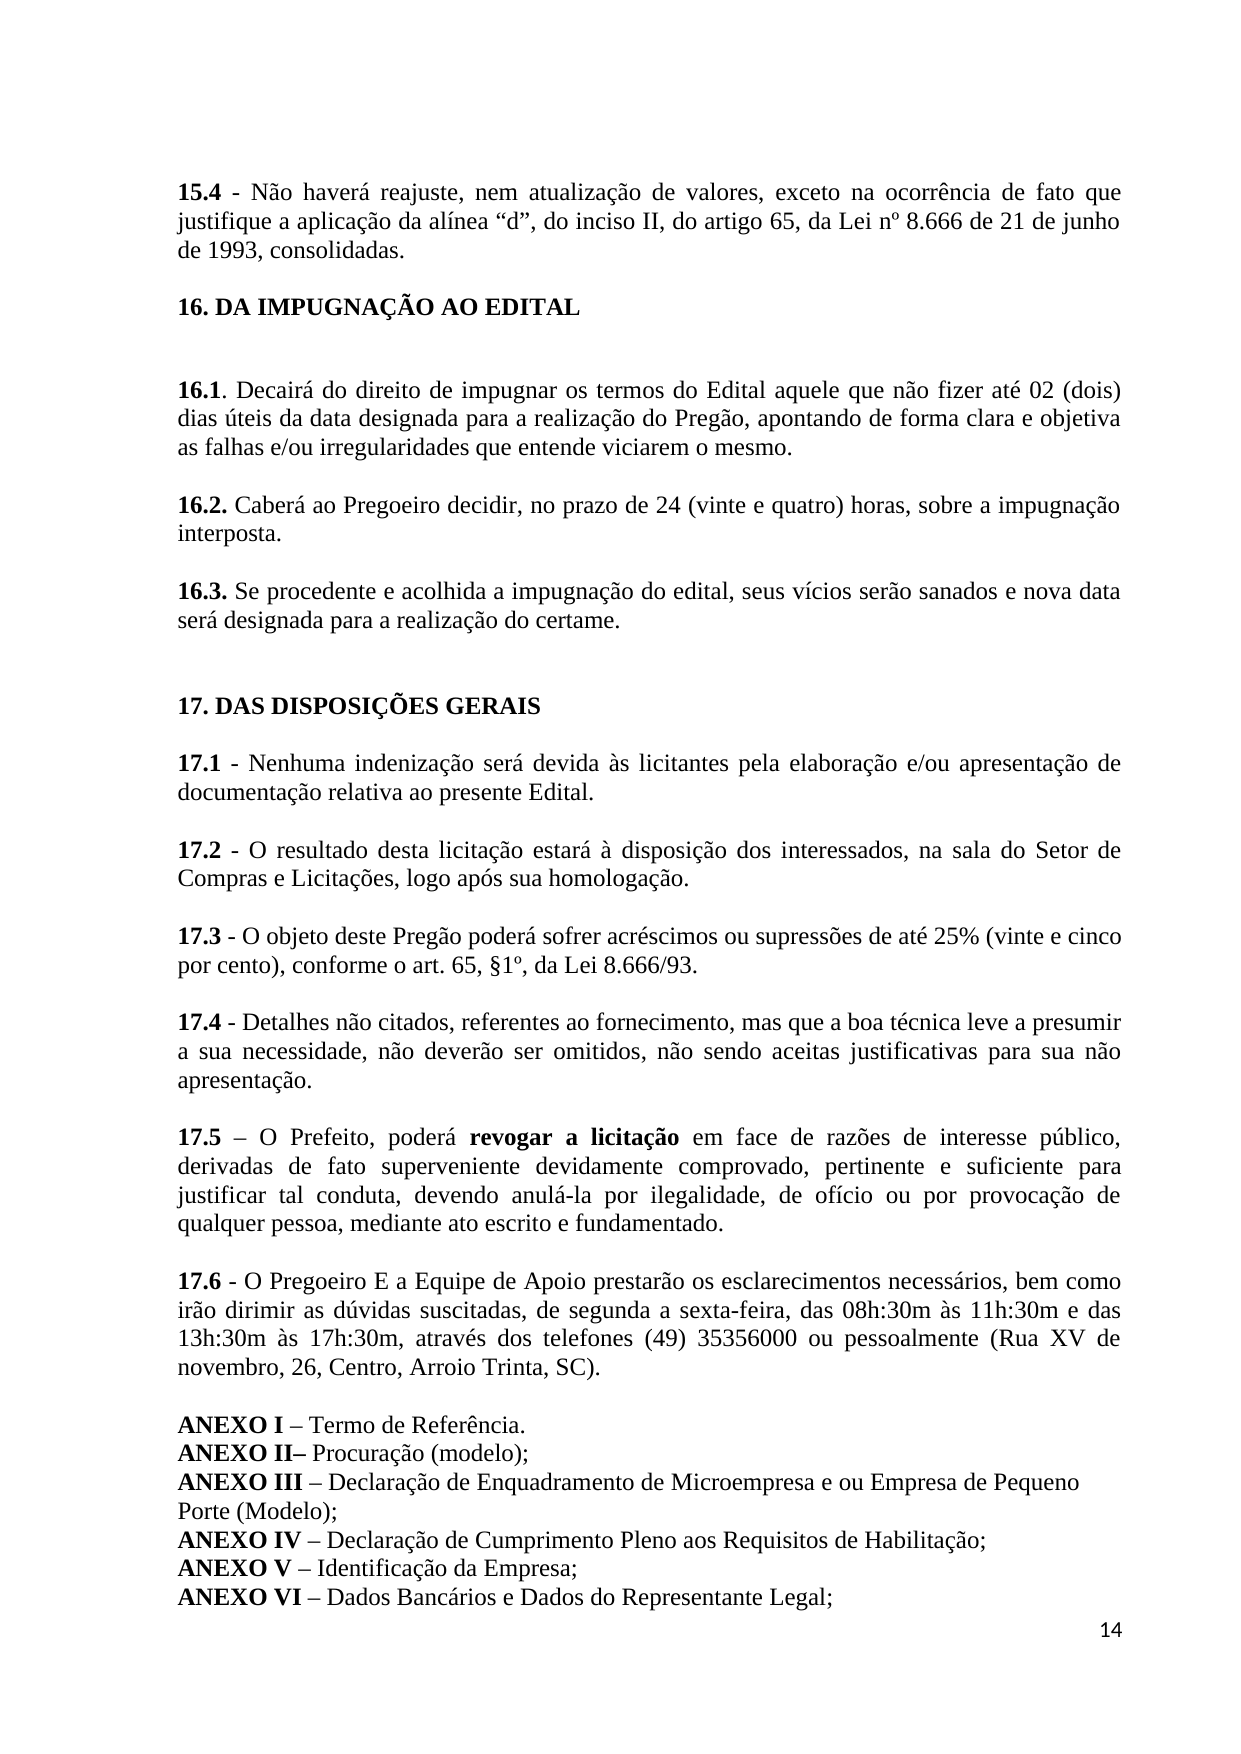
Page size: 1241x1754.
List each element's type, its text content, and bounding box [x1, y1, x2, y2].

text 17.2 - O resultado desta licitação estará à disposição dos interessados, na sala do Setor de Compras e Licitações, logo após sua homologação. [177, 835, 1122, 892]
text 17.3 - O objeto deste Pregão poderá sofrer acréscimos ou supressões de até 25% (vinte e cinco por cento), conforme o art. 65, §1º, da Lei 8.666/93. [177, 921, 1122, 978]
text ANEXO III – Declaração de Enquadramento de Microempresa e ou Empresa de Pequeno Porte (Modelo); [177, 1467, 1122, 1525]
text 16. DA IMPUGNAÇÃO AO EDITAL [177, 292, 1122, 321]
text 17.5 – O Prefeito, poderá revogar a licitação em face de razões de interesse público, derivadas de fato superveniente devidamente comprovado, pertinente e suficiente para justificar tal conduta, devendo anulá-la por ilegalidade, de ofício ou por provocação de qualquer pessoa, mediante ato escrito e fundamentado. [177, 1122, 1122, 1237]
text 17. DAS DISPOSIÇÕES GERAIS [177, 691, 1122, 720]
text 17.4 - Detalhes não citados, referentes ao fornecimento, mas que a boa técnica leve a presumir a sua necessidade, não deverão ser omitidos, não sendo aceitas justificativas para sua não apresentação. [177, 1007, 1122, 1093]
text 15.4 - Não haverá reajuste, nem atualização de valores, exceto na ocorrência de fato que justifique a aplicação da alínea “d”, do inciso II, do artigo 65, da Lei nº 8.666 de 21 de junho de 1993, consolidadas. [177, 177, 1122, 263]
text ANEXO VI – Dados Bancários e Dados do Representante Legal; [177, 1582, 1122, 1611]
text 16.3. Se procedente e acolhida a impugnação do edital, seus vícios serão sanados e nova data será designada para a realização do certame. [177, 576, 1122, 633]
text ANEXO V – Identificação da Empresa; [177, 1553, 1122, 1582]
text 16.2. Caberá ao Pregoeiro decidir, no prazo de 24 (vinte e quatro) horas, sobre a impugnação interposta. [177, 490, 1122, 547]
text ANEXO I – Termo de Referência. [177, 1410, 1122, 1438]
text 17.1 - Nenhuma indenização será devida às licitantes pela elaboração e/ou apresentação de documentação relativa ao presente Edital. [177, 748, 1122, 806]
text ANEXO II– Procuração (modelo); [177, 1438, 1122, 1467]
text 17.6 - O Pregoeiro E a Equipe de Apoio prestarão os esclarecimentos necessários, bem como irão dirimir as dúvidas suscitadas, de segunda a sexta-feira, das 08h:30m às 11h:30m e das 13h:30m às 17h:30m, através dos telefones (49) 35356000 ou pessoalmente (Rua XV de novembro, 26, Centro, Arroio Trinta, SC). [177, 1266, 1122, 1381]
text 16.1. Decairá do direito de impugnar os termos do Edital aquele que não fizer até 02 (dois) dias úteis da data designada para a realização do Pregão, apontando de forma clara e objetiva as falhas e/ou irregularidades que entende viciarem o mesmo. [177, 375, 1122, 461]
text ANEXO IV – Declaração de Cumprimento Pleno aos Requisitos de Habilitação; [177, 1525, 1122, 1553]
